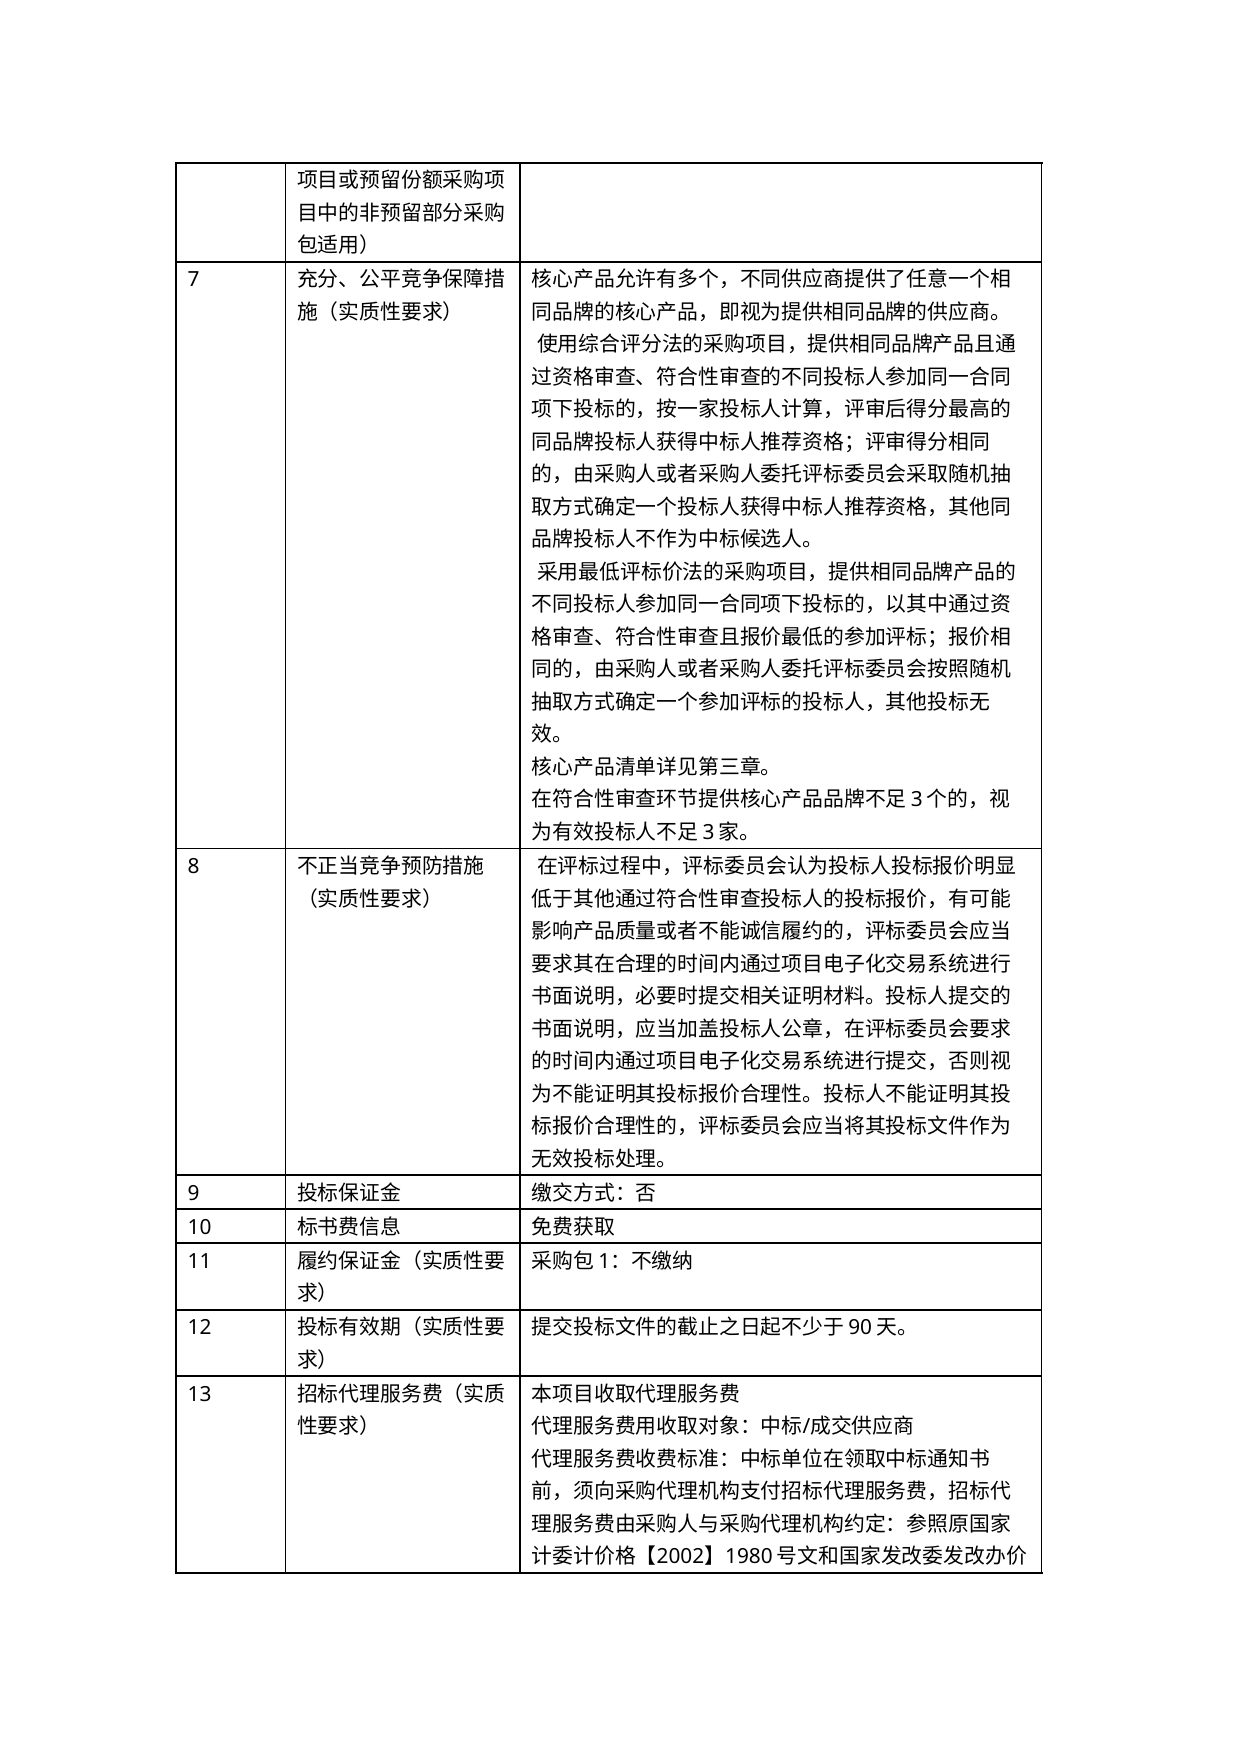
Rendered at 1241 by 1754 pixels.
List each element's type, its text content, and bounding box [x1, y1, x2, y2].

table_cell 标书费信息 [286, 1210, 519, 1242]
table_cell 履约保证金（实质性要求） [286, 1244, 519, 1309]
table_cell 充分、公平竞争保障措施（实质性要求） [286, 263, 519, 848]
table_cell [286, 164, 519, 261]
table_cell 9 [177, 1176, 285, 1208]
table_cell 投标保证金 [286, 1176, 519, 1208]
table_cell 采购包1：不缴纳 [521, 1244, 1041, 1309]
table_cell 核心产品允许有多个，不同供应商提供了任意一个相同品牌的核心产品，即视为提供相同品牌的供应商。 使用综合评分法的采购项目，提供相同品牌产品且通过资格审查、符合性审查的不同投标人参加同一合同项下投标的，按一家投标人计算，评审后得分最高的同品牌投标人获得中标人推荐资格；评审得分相同的，由采购人或者采购人委托评标委员会采取随机抽取方式确定一个投标人获得中标人推荐资格，其他同品牌投标人不作为中标候选人。 采用最低评标价法的采购项目，提供相同品牌产品的不同投标人参加同一合同项下投标的，以其中通过资格审查、符合性审查且报价最低的参加评标；报价相同的，由采购人或者采购人委托评标委员会按照随机抽取方式确定一个参加评标的投标人，其他投标无效。 核心产品清单详见第三章。 在符合性审查环节提供核心产品品牌不足3个的，视为有效投标人不足3家。 [521, 263, 1041, 848]
table_cell 提交投标文件的截止之日起不少于90天。 [521, 1311, 1041, 1375]
table_cell 10 [177, 1210, 285, 1242]
table_cell 6 [177, 164, 285, 261]
table_cell 11 [177, 1244, 285, 1309]
table_cell 不正当竞争预防措施（实质性要求） [286, 849, 519, 1174]
table_cell 8 [177, 849, 285, 1174]
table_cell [521, 1377, 1041, 1572]
table_cell 12 [177, 1311, 285, 1375]
table_cell 缴交方式：否 [521, 1176, 1041, 1208]
table_cell 免费获取 [521, 1210, 1041, 1242]
table_cell 投标有效期（实质性要求） [286, 1311, 519, 1375]
table_cell 13 [177, 1377, 285, 1572]
table_cell 招标代理服务费（实质性要求） [286, 1377, 519, 1572]
table_cell 在评标过程中，评标委员会认为投标人投标报价明显低于其他通过符合性审查投标人的投标报价，有可能影响产品质量或者不能诚信履约的，评标委员会应当要求其在合理的时间内通过项目电子化交易系统进行书面说明，必要时提交相关证明材料。投标人提交的书面说明，应当加盖投标人公章，在评标委员会要求的时间内通过项目电子化交易系统进行提交，否则视为不能证明其投标报价合理性。投标人不能证明其投标报价合理性的，评标委员会应当将其投标文件作为无效投标处理。 [521, 849, 1041, 1174]
table_cell 7 [177, 263, 285, 848]
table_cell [521, 164, 1041, 261]
